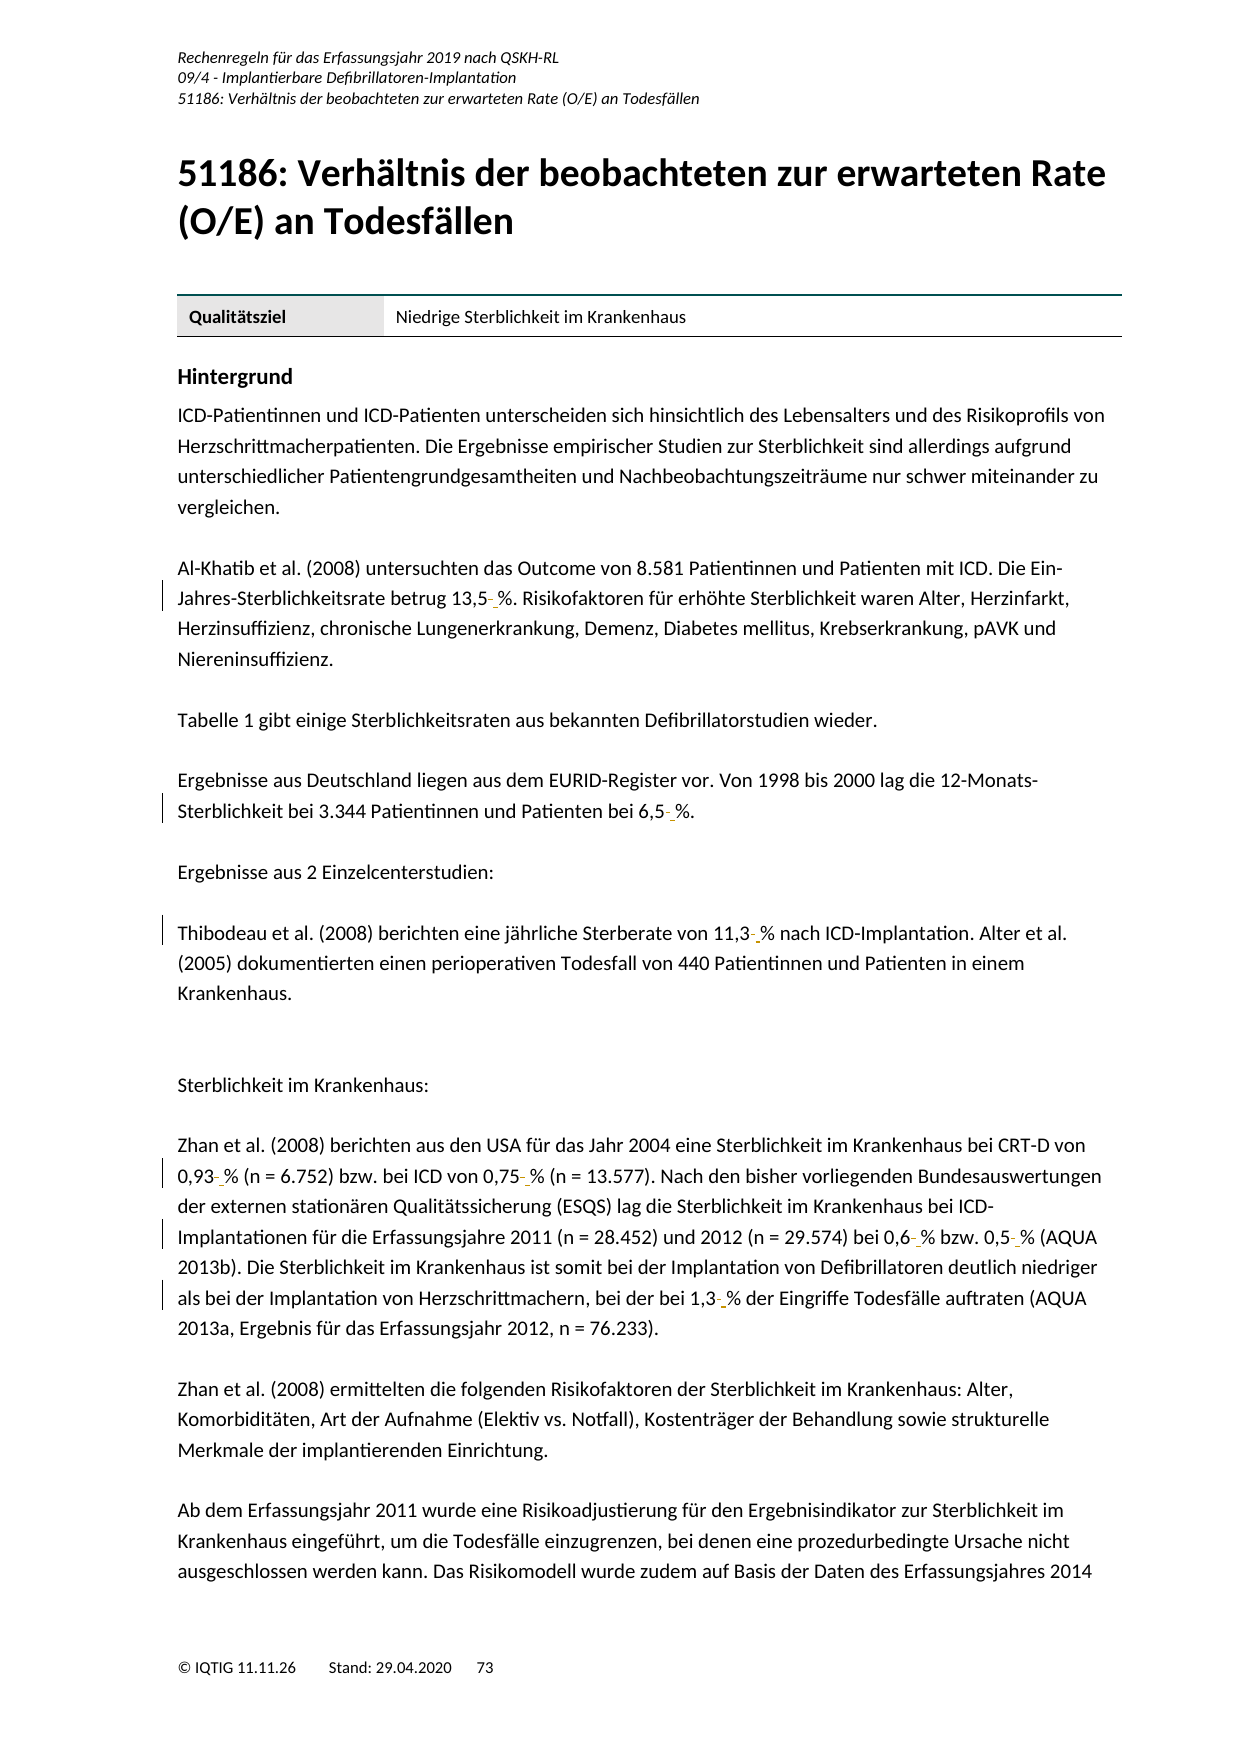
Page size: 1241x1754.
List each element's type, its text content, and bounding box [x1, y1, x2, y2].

text Hintergrund [177, 362, 1122, 390]
table_header Niedrige Sterblichkeit im Krankenhaus [384, 296, 1122, 336]
table_header Qualitätsziel [177, 296, 384, 336]
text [177, 403, 1122, 1584]
text 51186: Verhältnis der beobachteten zur erwarteten Rate (O/E) an Todesfällen [177, 148, 1122, 244]
